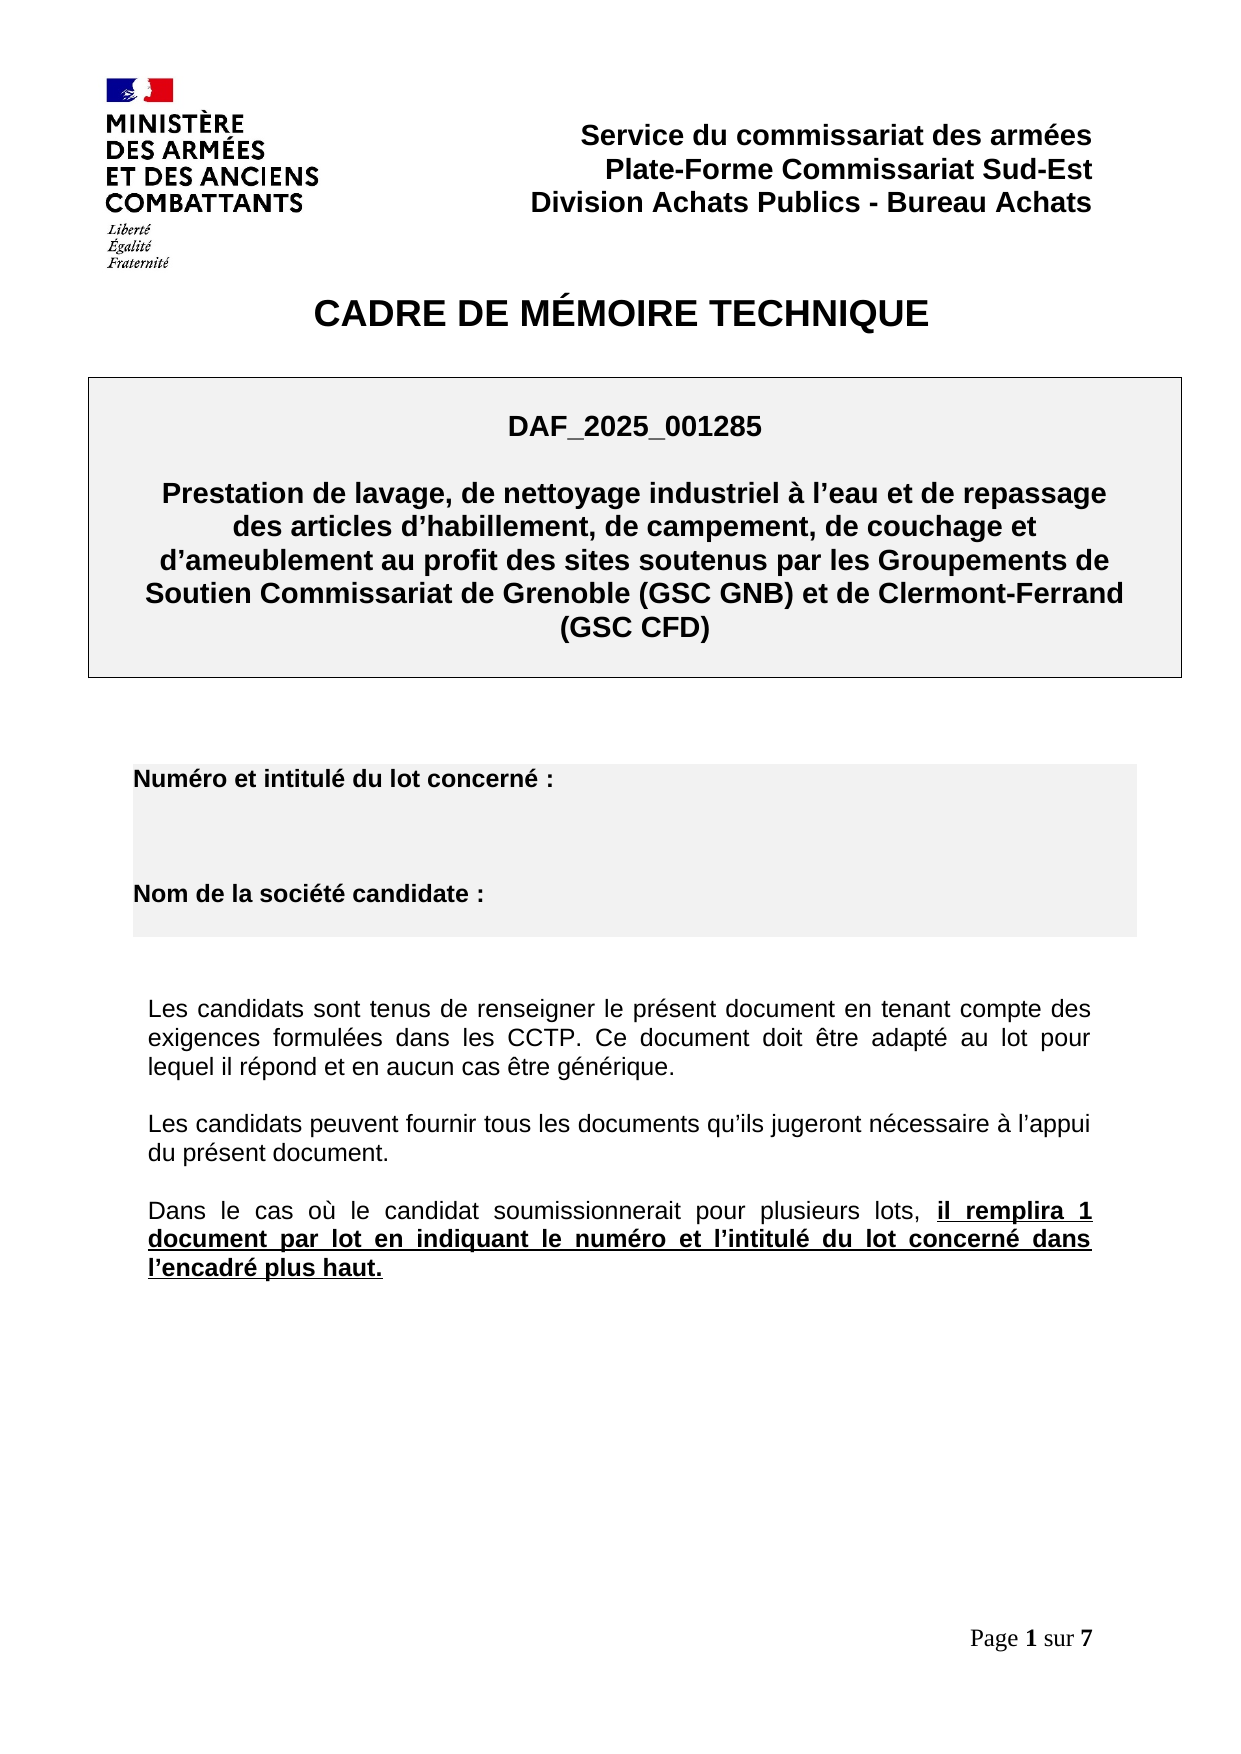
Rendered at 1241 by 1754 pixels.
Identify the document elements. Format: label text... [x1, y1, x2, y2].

text Plate-Forme Commissariat Sud-Est [321, 152, 1093, 185]
text Les candidats sont tenus de renseigner le présent document en tenant compte des exigences formulées dans les CCTP. Ce document doit être adapté au lot pour lequel il répond et en aucun cas être générique. [148, 994, 1093, 1081]
text Numéro et intitulé du lot concerné : [133, 764, 1137, 793]
text DAF_2025_001285 [89, 406, 1181, 439]
picture [97, 76, 321, 277]
text CADRE DE MÉMOIRE TECHNIQUE [177, 291, 1066, 334]
text Dans le cas où le candidat soumissionnerait pour plusieurs lots, il remplira 1 document par lot en indiquant le numéro et l’intitulé du lot concerné dans l’encadré plus haut. [148, 1196, 1093, 1282]
text Division Achats Publics - Bureau Achats [321, 185, 1093, 219]
text Les candidats peuvent fournir tous les documents qu’ils jugeront nécessaire à l’appui du présent document. [148, 1109, 1093, 1167]
text Nom de la société candidate : [133, 879, 1137, 908]
text Service du commissariat des armées [321, 118, 1093, 152]
text Prestation de lavage, de nettoyage industriel à l’eau et de repassage des articles d’habillement, de campement, de couchage et d’ameublement au profit des sites soutenus par les Groupements de Soutien Commissariat de Grenoble (GSC GNB) et de Clermont-Ferrand (GSC CFD) [89, 473, 1181, 641]
